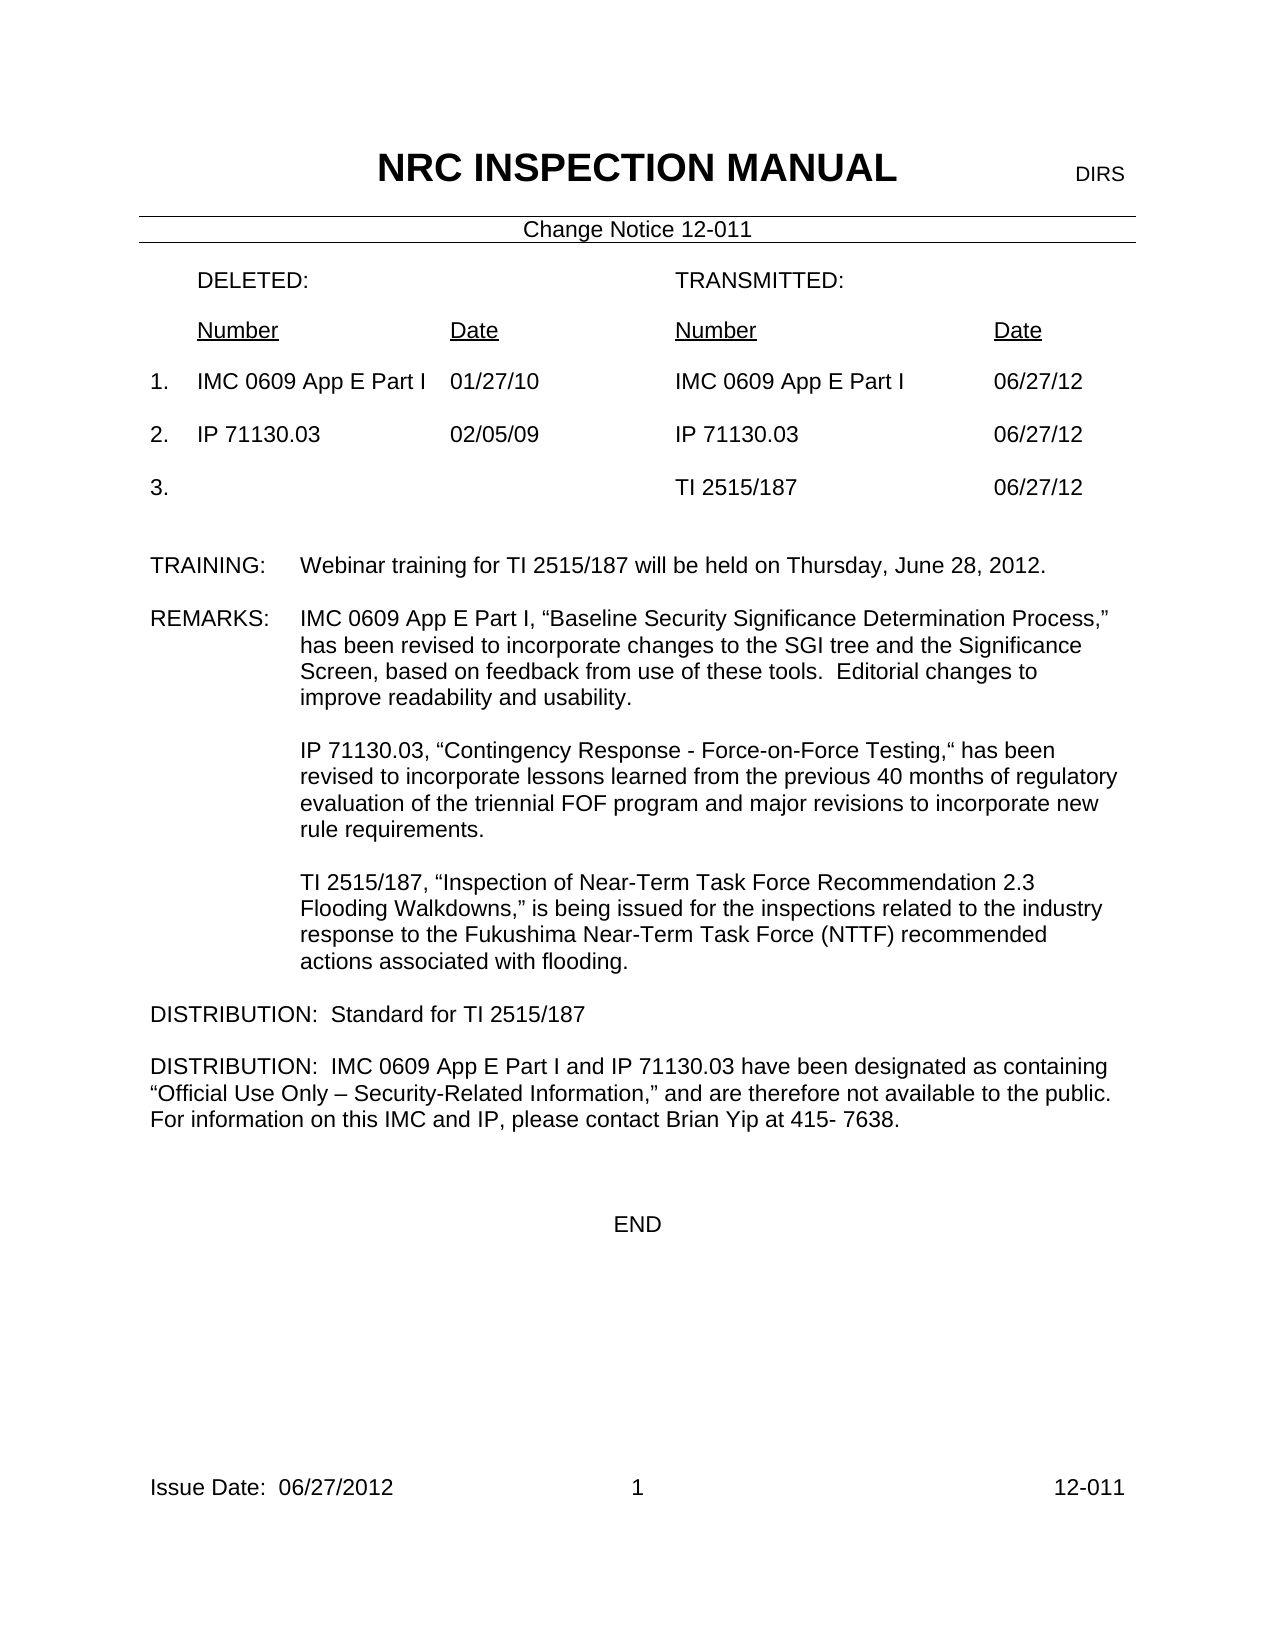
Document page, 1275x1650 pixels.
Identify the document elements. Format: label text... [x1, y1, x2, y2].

text Number Date Number Date [150, 318, 1125, 343]
text END [150, 1211, 1125, 1238]
table_header Change Notice 12-011 [139, 217, 1136, 242]
text DISTRIBUTION: IMC 0609 App E Part I and IP 71130.03 have been designated as containing “Official Use Only – Security-Related Information,” and are therefore not available to the public. For information on this IMC and IP, please contact Brian Yip at 415- 7638. [150, 1053, 1125, 1132]
text IP 71130.03, “Contingency Response - Force-on-Force Testing,“ has been revised to incorporate lessons learned from the previous 40 months of regulatory evaluation of the triennial FOF program and major revisions to incorporate new rule requirements. [150, 737, 1125, 842]
list 3. TI 2515/187 06/27/12 [150, 473, 1125, 500]
text DELETED: TRANSMITTED: [150, 268, 1125, 293]
text REMARKS: IMC 0609 App E Part I, “Baseline Security Significance Determination Process,” has been revised to incorporate changes to the SGI tree and the Significance Screen, based on feedback from use of these tools. Editorial changes to improve readability and usability. [150, 605, 1125, 711]
text Flooding Walkdowns,” is being issued for the inspections related to the industry response to the Fukushima Near-Term Task Force (NTTF) recommended actions associated with flooding. [150, 895, 1125, 974]
text NRC INSPECTION MANUAL DIRS [150, 150, 1125, 189]
text TI 2515/187, “Inspection of Near-Term Task Force Recommendation 2.3 [150, 869, 1125, 895]
list 2. IP 71130.03 02/05/09 IP 71130.03 06/27/12 [150, 421, 1125, 447]
list 1. IMC 0609 App E Part I 01/27/10 IMC 0609 App E Part I 06/27/12 [150, 368, 1125, 394]
text DISTRIBUTION: Standard for TI 2515/187 [150, 1001, 1125, 1027]
list TRAINING: Webinar training for TI 2515/187 will be held on Thursday, June 28, 2012. [150, 552, 1125, 579]
